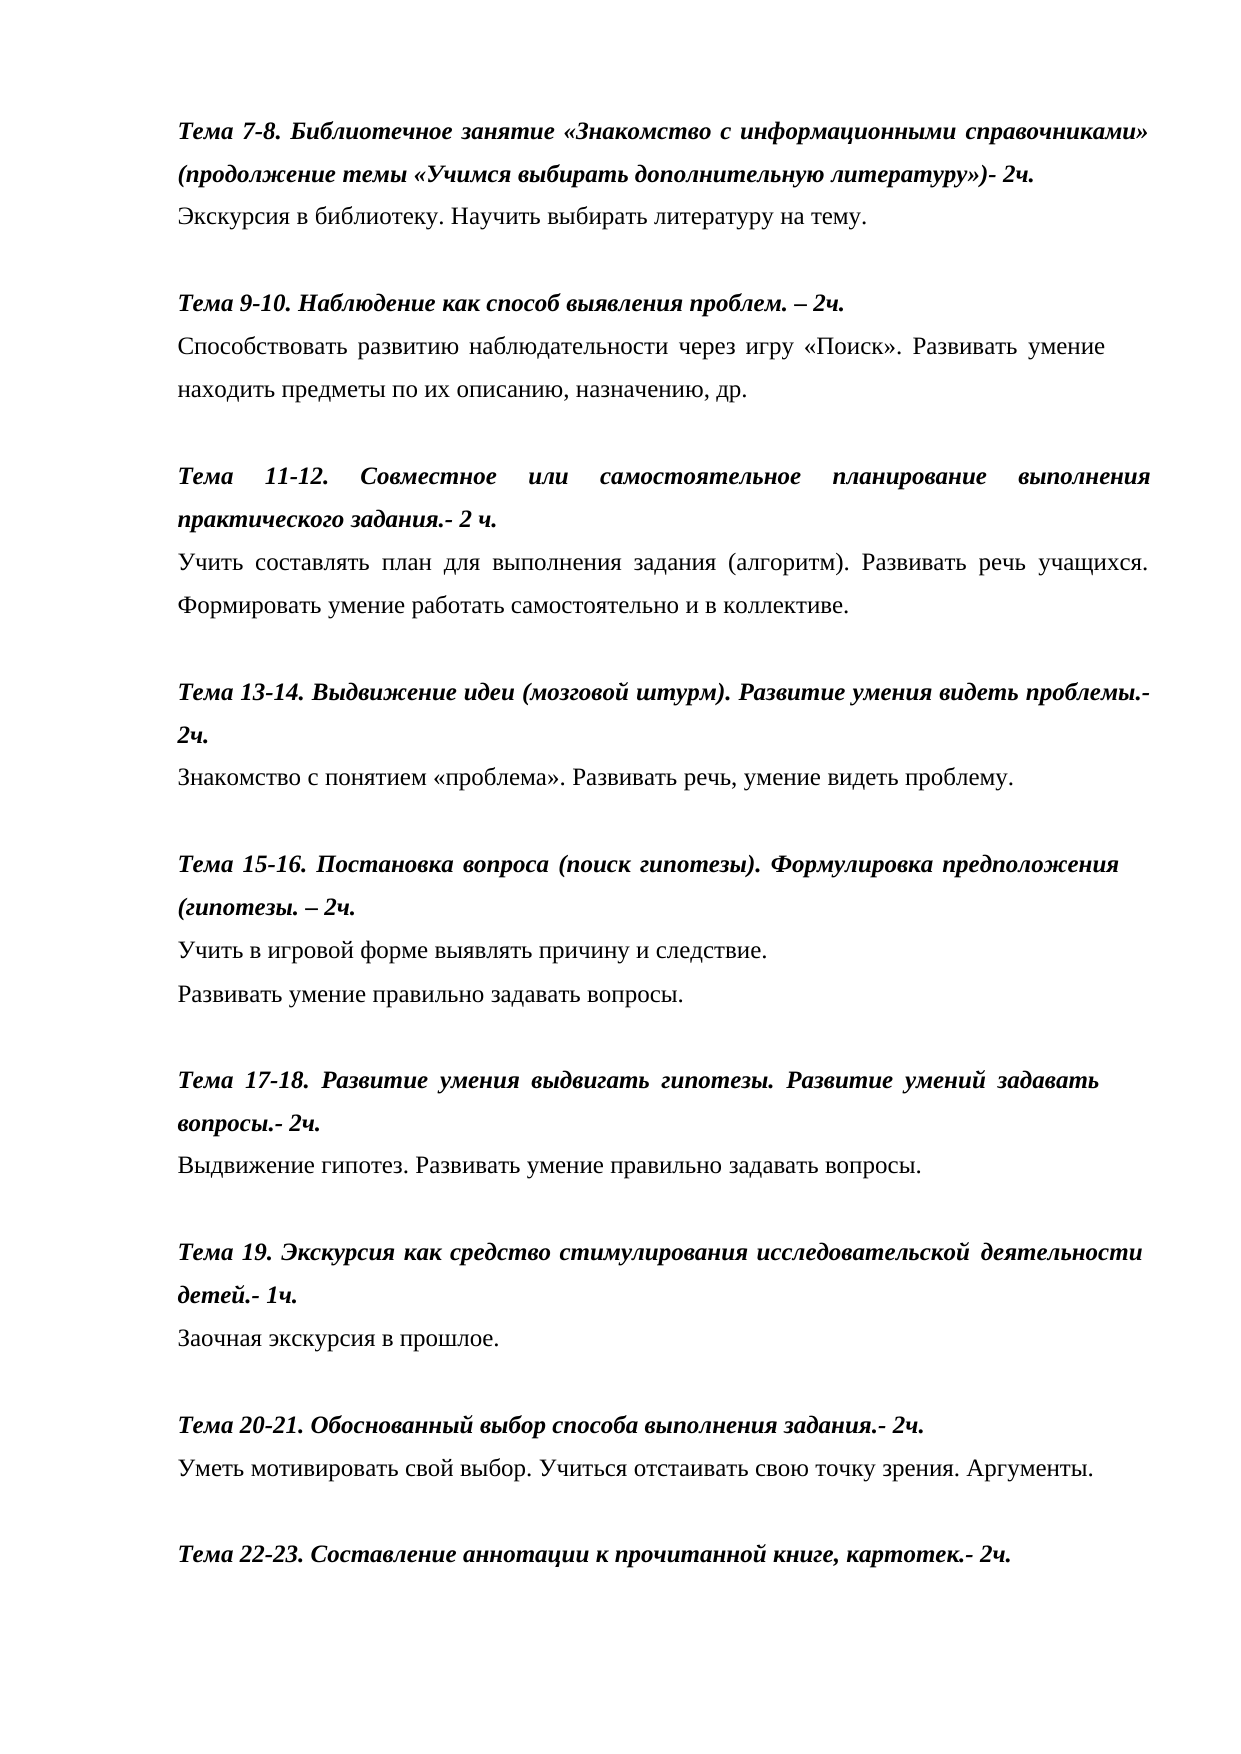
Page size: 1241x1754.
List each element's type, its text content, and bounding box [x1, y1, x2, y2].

subtitle Тема 19. Экскурсия как средство стимулирования исследовательской деятельности детей.- 1ч. [177, 1237, 1152, 1309]
subtitle Тема 22-23. Составление аннотации к прочитанной книге, картотек.- 2ч. [177, 1539, 1176, 1568]
text Способствовать развитию наблюдательности через игру «Поиск». Развивать умение находить предметы по их описанию, назначению, др. [177, 331, 1176, 403]
text Уметь мотивировать свой выбор. Учиться отстаивать свою точку зрения. Аргументы. [177, 1453, 1176, 1481]
text Выдвижение гипотез. Развивать умение правильно задавать вопросы. [177, 1151, 1176, 1179]
subtitle Тема 15-16. Постановка вопроса (поиск гипотезы). Формулировка предположения (гипотезы. – 2ч. [177, 849, 1176, 921]
text Учить составлять план для выполнения задания (алгоритм). Развивать речь учащихся. Формировать умение работать самостоятельно и в коллективе. [177, 547, 1176, 619]
text Учить в игровой форме выявлять причину и следствие. Развивать умение правильно задавать вопросы. [177, 936, 769, 1007]
subtitle Тема 13-14. Выдвижение идеи (мозговой штурм). Развитие умения видеть проблемы.- 2ч. [177, 677, 1176, 749]
subtitle Тема 7-8. Библиотечное занятие «Знакомство с информационными справочниками» (продолжение темы «Учимся выбирать дополнительную литературу»)- 2ч. [177, 116, 1176, 188]
subtitle Тема 9-10. Наблюдение как способ выявления проблем. – 2ч. [177, 288, 1176, 317]
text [177, 202, 1176, 231]
subtitle Тема 11-12. Совместное или самостоятельное планирование выполнения практического задания.- 2 ч. [177, 461, 1152, 533]
text Заочная экскурсия в прошлое. [177, 1324, 1176, 1352]
text Знакомство с понятием «проблема». Развивать речь, умение видеть проблему. [177, 763, 1176, 791]
subtitle Тема 20-21. Обоснованный выбор способа выполнения задания.- 2ч. [177, 1410, 1176, 1439]
subtitle Тема 17-18. Развитие умения выдвигать гипотезы. Развитие умений задавать вопросы.- 2ч. [177, 1065, 1152, 1137]
